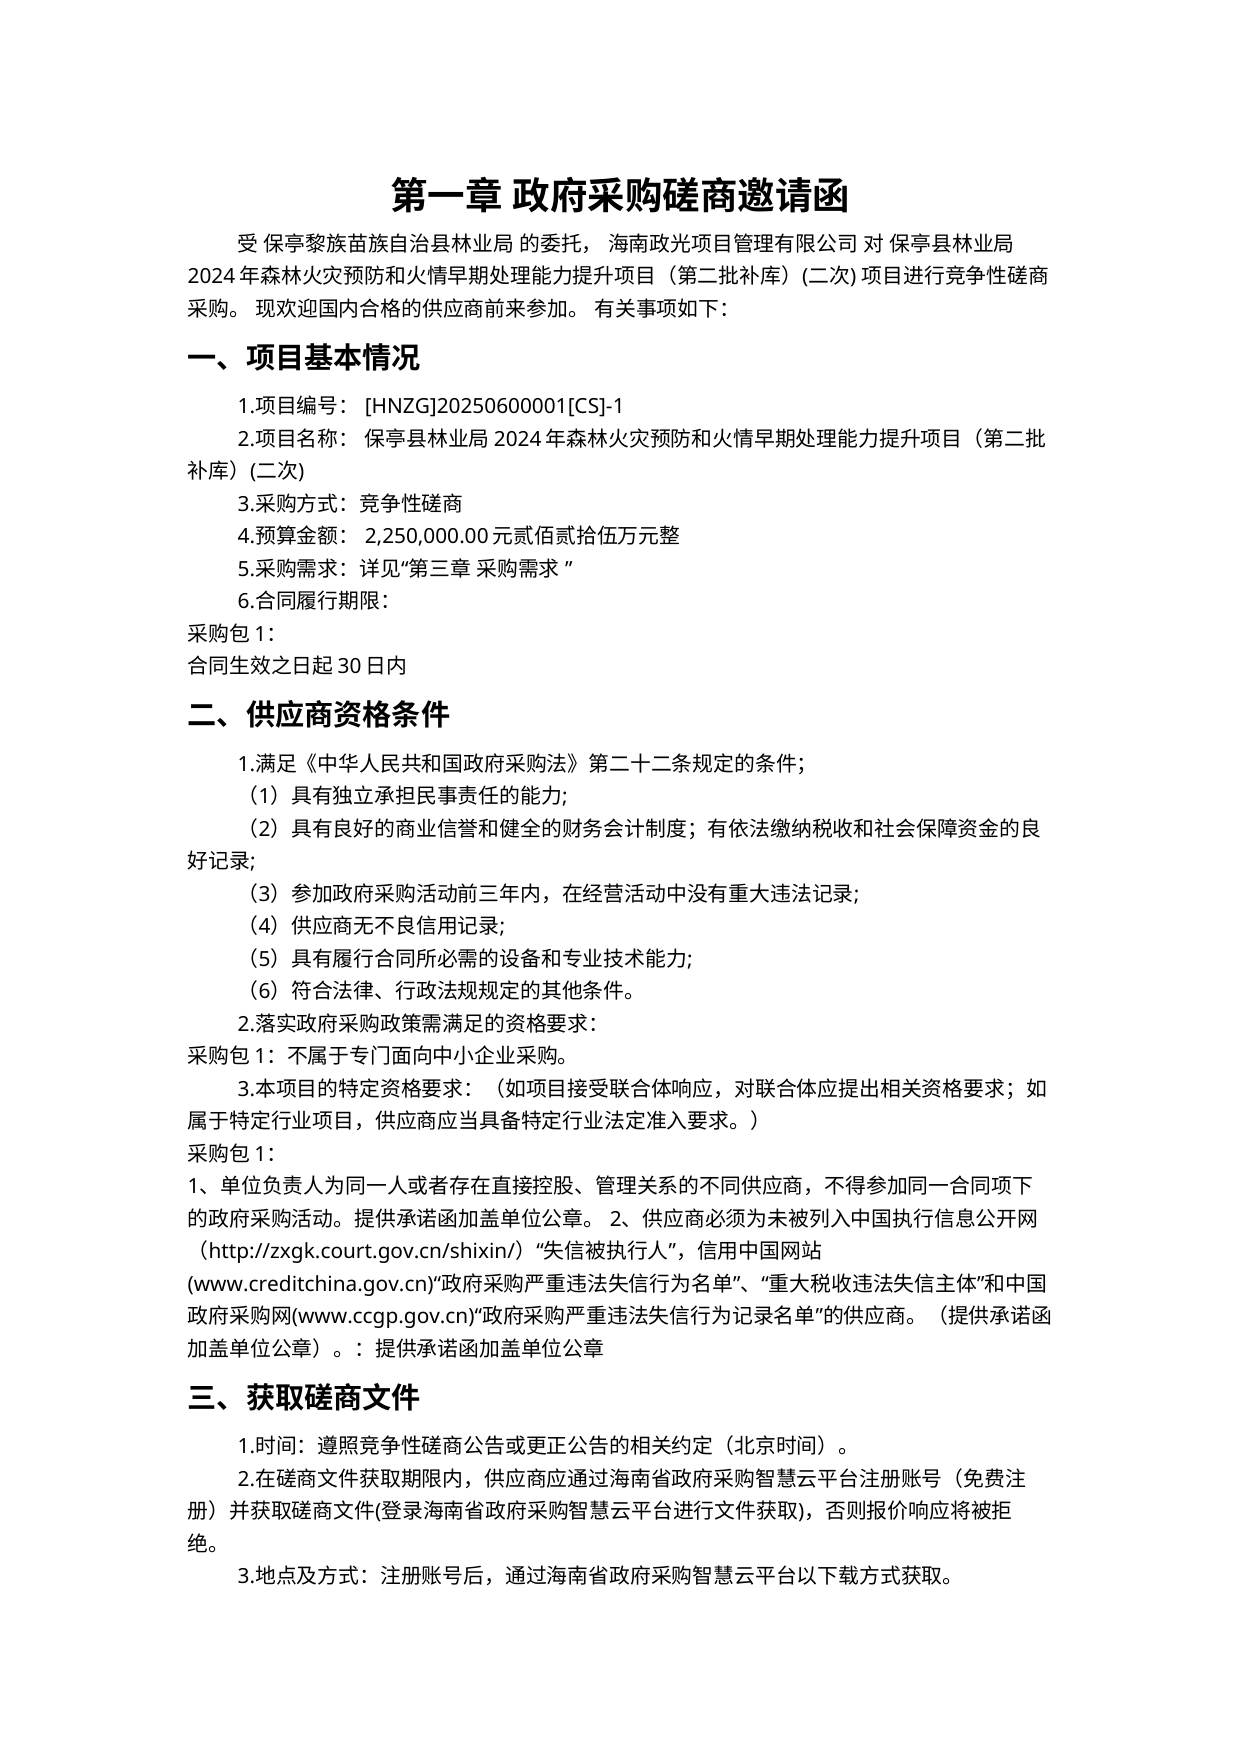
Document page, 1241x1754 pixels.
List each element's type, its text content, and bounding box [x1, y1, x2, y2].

text 2.项目名称： 保亭县林业局2024年森林火灾预防和火情早期处理能力提升项目（第二批补库）(二次) [187, 422, 1053, 487]
text 合同生效之日起30日内 [187, 649, 1053, 682]
text 1、单位负责人为同一人或者存在直接控股、管理关系的不同供应商，不得参加同一合同项下的政府采购活动。提供承诺函加盖单位公章。 2、供应商必须为未被列入中国执行信息公开网（http://zxgk.court.gov.cn/shixin/）“失信被执行人”，信用中国网站(www.creditchina.gov.cn)“政府采购严重违法失信行为名单”、“重大税收违法失信主体”和中国政府采购网(www.ccgp.gov.cn)“政府采购严重违法失信行为记录名单”的供应商。（提供承诺函加盖单位公章）。：提供承诺函加盖单位公章 [187, 1169, 1053, 1364]
text 采购包1： [187, 1137, 1053, 1169]
text 三、获取磋商文件 [187, 1364, 1053, 1429]
text 3.地点及方式：注册账号后，通过海南省政府采购智慧云平台以下载方式获取。 [187, 1559, 1053, 1592]
text （5）具有履行合同所必需的设备和专业技术能力; [187, 942, 1053, 974]
text 2.落实政府采购政策需满足的资格要求： [187, 1007, 1053, 1039]
text 2.在磋商文件获取期限内，供应商应通过海南省政府采购智慧云平台注册账号（免费注册）并获取磋商文件(登录海南省政府采购智慧云平台进行文件获取)，否则报价响应将被拒绝。 [187, 1462, 1053, 1559]
text 1.项目编号： [HNZG]20250600001[CS]-1 [187, 389, 1053, 422]
text （6）符合法律、行政法规规定的其他条件。 [187, 974, 1053, 1007]
text 二、供应商资格条件 [187, 682, 1053, 747]
text 3.采购方式：竞争性磋商 [187, 487, 1053, 519]
text 采购包1：不属于专门面向中小企业采购。 [187, 1039, 1053, 1072]
text 3.本项目的特定资格要求：（如项目接受联合体响应，对联合体应提出相关资格要求；如属于特定行业项目，供应商应当具备特定行业法定准入要求。） [187, 1072, 1053, 1137]
text （3）参加政府采购活动前三年内，在经营活动中没有重大违法记录; [187, 877, 1053, 909]
text 受 保亭黎族苗族自治县林业局 的委托， 海南政光项目管理有限公司 对 保亭县林业局2024年森林火灾预防和火情早期处理能力提升项目（第二批补库）(二次) 项目进行竞争性磋商采购。 现欢迎国内合格的供应商前来参加。 有关事项如下： [187, 227, 1053, 324]
text 采购包1： [187, 617, 1053, 649]
text 第一章 政府采购磋商邀请函 [187, 162, 1053, 227]
text 一、项目基本情况 [187, 324, 1053, 389]
text 4.预算金额： 2,250,000.00元贰佰贰拾伍万元整 [187, 519, 1053, 552]
text （2）具有良好的商业信誉和健全的财务会计制度；有依法缴纳税收和社会保障资金的良好记录; [187, 812, 1053, 877]
text （1）具有独立承担民事责任的能力; [187, 779, 1053, 812]
text 5.采购需求：详见“第三章 采购需求 ” [187, 552, 1053, 584]
text （4）供应商无不良信用记录; [187, 909, 1053, 942]
text 1.时间：遵照竞争性磋商公告或更正公告的相关约定（北京时间）。 [187, 1429, 1053, 1462]
text 1.满足《中华人民共和国政府采购法》第二十二条规定的条件； [187, 747, 1053, 779]
text 6.合同履行期限： [187, 584, 1053, 617]
